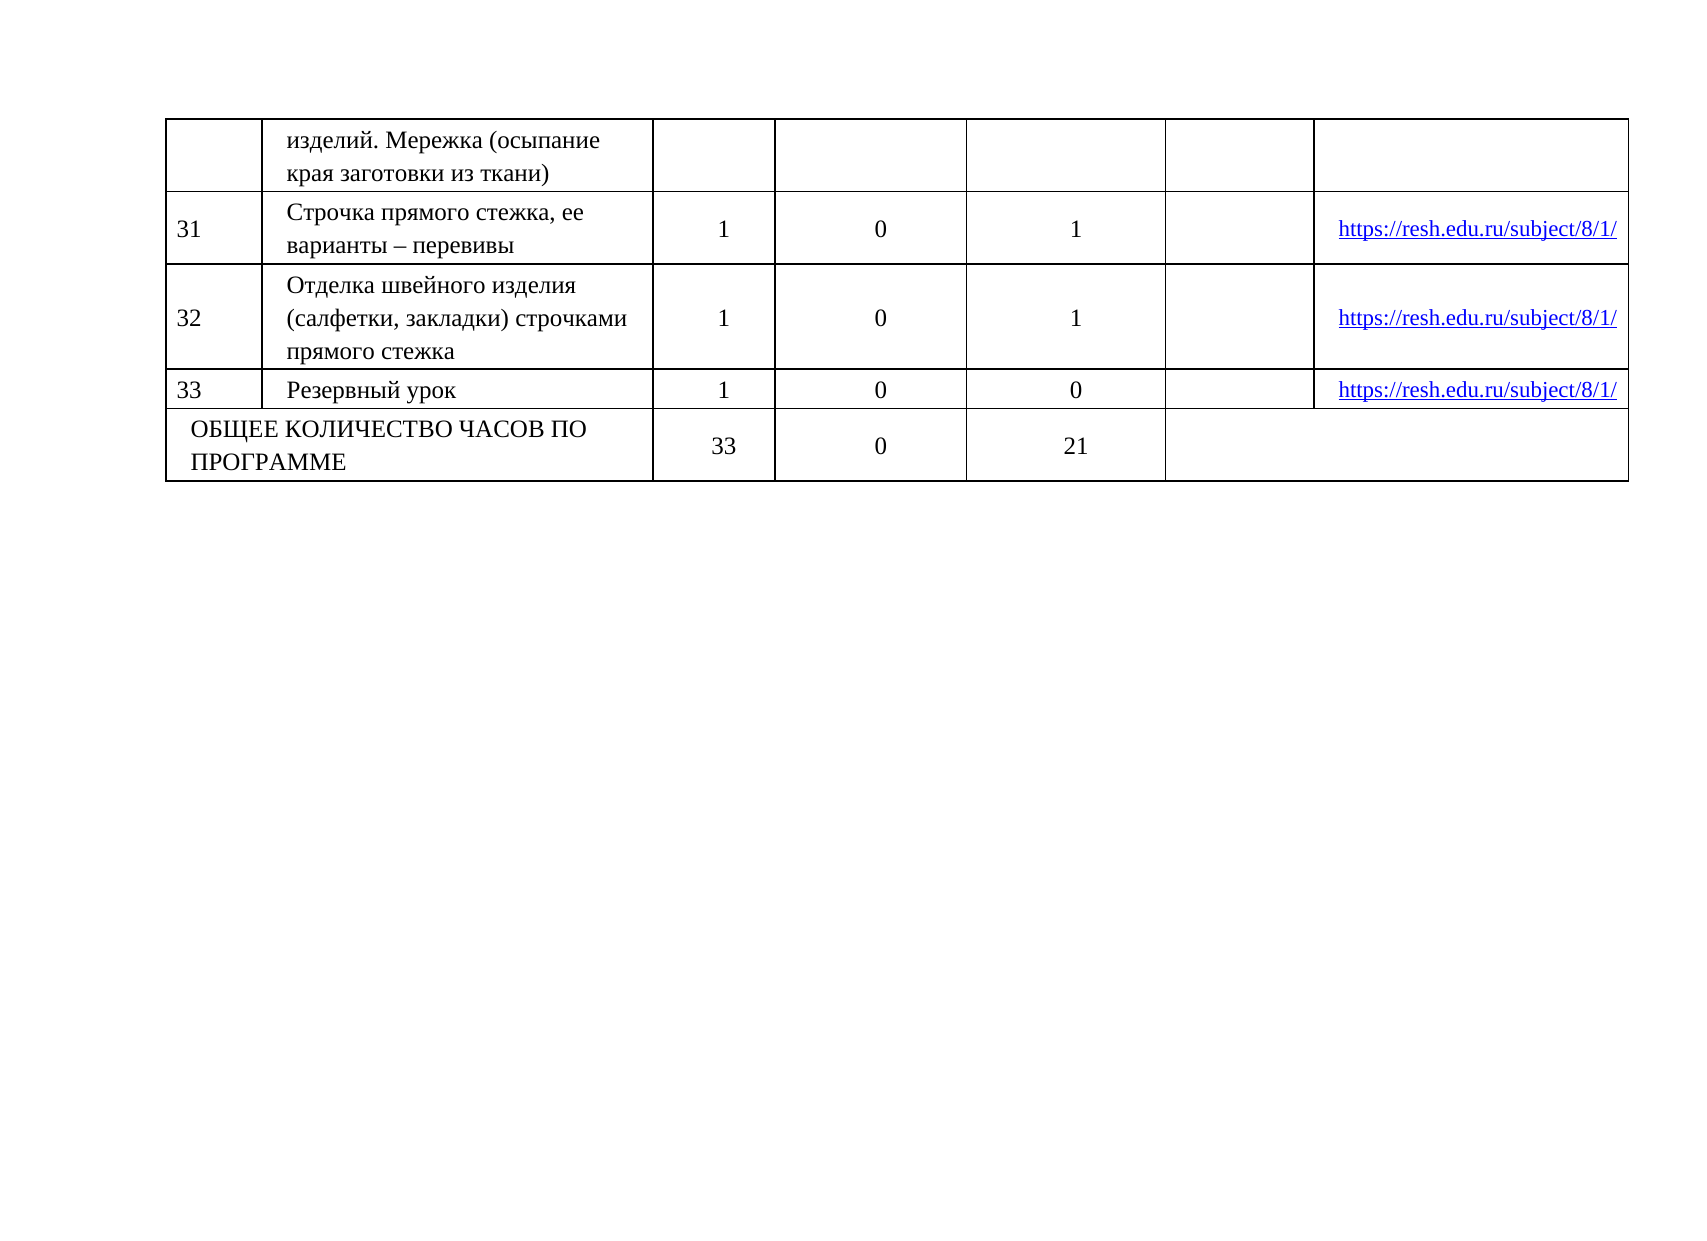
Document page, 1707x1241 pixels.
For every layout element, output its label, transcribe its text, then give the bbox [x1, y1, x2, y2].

table_cell 33 [167, 370, 261, 408]
table_cell 1 [654, 370, 774, 408]
table_cell 1 [654, 192, 774, 263]
table_cell https://resh.edu.ru/subject/8/1/ [1315, 192, 1628, 263]
table_cell 1 [654, 120, 774, 191]
table_cell [1166, 192, 1313, 263]
table_cell 30 [167, 120, 261, 191]
table_cell https://resh.edu.ru/subject/8/1/ [1315, 370, 1628, 408]
table_cell 33 [654, 409, 774, 480]
table_cell 1 [654, 265, 774, 368]
table_cell 21 [967, 409, 1165, 480]
table_cell 0 [776, 409, 966, 480]
table_cell 1 [967, 265, 1165, 368]
table_cell [1166, 370, 1313, 408]
table_cell 0 [967, 370, 1165, 408]
table_cell Отделка швейного изделия (салфетки, закладки) строчками прямого стежка [263, 265, 652, 368]
table_cell 31 [167, 192, 261, 263]
table_cell 0 [776, 192, 966, 263]
table_cell https://resh.edu.ru/subject/8/1/ [1315, 265, 1628, 368]
table_cell [1166, 409, 1628, 480]
table_cell Строчка прямого стежка, ее варианты – перевивы [263, 192, 652, 263]
table_cell 1 [967, 120, 1165, 191]
table_cell 0 [776, 120, 966, 191]
table_cell Резервный урок [263, 370, 652, 408]
table_cell 32 [167, 265, 261, 368]
table_cell 0 [776, 265, 966, 368]
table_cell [263, 120, 652, 191]
table_cell [1166, 120, 1313, 191]
table_cell 1 [967, 192, 1165, 263]
table_cell [1166, 265, 1313, 368]
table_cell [1315, 120, 1628, 191]
table_cell 0 [776, 370, 966, 408]
table_cell ОБЩЕЕ КОЛИЧЕСТВО ЧАСОВ ПО ПРОГРАММЕ [167, 409, 652, 480]
